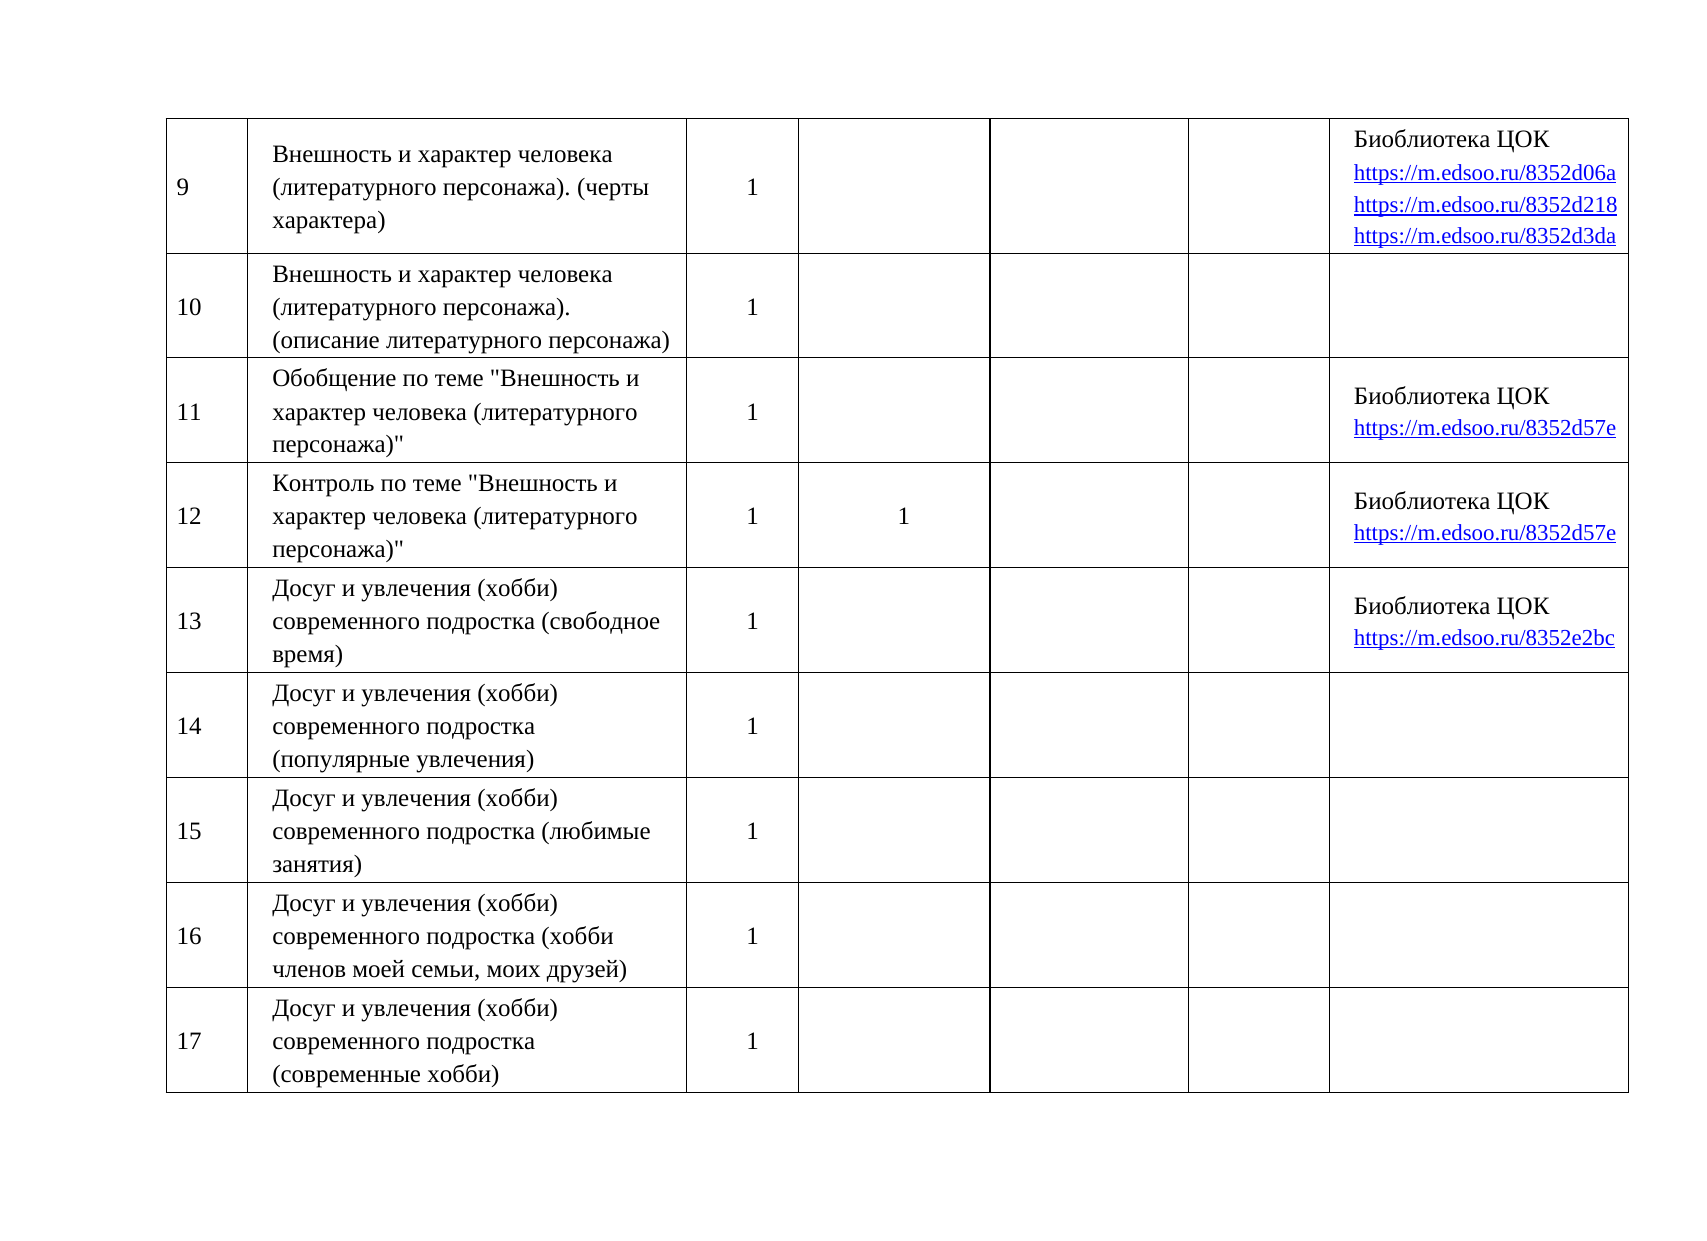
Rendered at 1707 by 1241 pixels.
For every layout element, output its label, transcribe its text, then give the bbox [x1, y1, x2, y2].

table_cell [1189, 988, 1329, 1092]
table_cell [799, 673, 989, 777]
table_cell 1 [687, 988, 798, 1092]
table_cell [799, 119, 989, 252]
table_cell 15 [167, 778, 247, 882]
table_cell 11 [167, 358, 247, 462]
table_cell Досуг и увлечения (хобби) современного подростка (хобби членов моей семьи, моих друзей) [248, 883, 686, 987]
table_cell 1 [687, 778, 798, 882]
table_cell 1 [799, 463, 989, 567]
table_cell 10 [167, 254, 247, 357]
table_cell 16 [167, 883, 247, 987]
table_cell Контроль по теме "Внешность и характер человека (литературного персонажа)" [248, 463, 686, 567]
table_cell Биоблиотека ЦОК https://m.edsoo.ru/8352e2bc [1330, 568, 1628, 672]
table_cell Досуг и увлечения (хобби) современного подростка (свободное время) [248, 568, 686, 672]
table_cell [799, 988, 989, 1092]
table_cell Обобщение по теме "Внешность и характер человека (литературного персонажа)" [248, 358, 686, 462]
table_cell [799, 254, 989, 357]
table_cell 14 [167, 673, 247, 777]
table_cell 13 [167, 568, 247, 672]
table_cell [1189, 254, 1329, 357]
table_cell 1 [687, 673, 798, 777]
table_cell Досуг и увлечения (хобби) современного подростка (современные хобби) [248, 988, 686, 1092]
table_cell [799, 778, 989, 882]
table_cell Досуг и увлечения (хобби) современного подростка (любимые занятия) [248, 778, 686, 882]
table_cell 1 [687, 254, 798, 357]
table_cell [991, 988, 1188, 1092]
table_cell Биоблиотека ЦОК https://m.edsoo.ru/8352d57e [1330, 358, 1628, 462]
table_cell 1 [687, 119, 798, 252]
table_cell [1189, 883, 1329, 987]
table_cell [991, 673, 1188, 777]
table_cell 9 [167, 119, 247, 252]
table_cell Внешность и характер человека (литературного персонажа). (описание литературного персонажа) [248, 254, 686, 357]
table_cell [1330, 883, 1628, 987]
table_cell Биоблиотека ЦОК https://m.edsoo.ru/8352d57e [1330, 463, 1628, 567]
table_cell [1189, 778, 1329, 882]
table_cell [1189, 119, 1329, 252]
table_cell 17 [167, 988, 247, 1092]
table_cell [1330, 988, 1628, 1092]
table_cell [991, 568, 1188, 672]
table_cell [1330, 254, 1628, 357]
table_cell [799, 358, 989, 462]
table_cell [799, 883, 989, 987]
table_cell [991, 254, 1188, 357]
table_cell [1330, 673, 1628, 777]
table_cell 1 [687, 463, 798, 567]
table_cell [799, 568, 989, 672]
table_cell Внешность и характер человека (литературного персонажа). (черты характера) [248, 119, 686, 252]
table_cell 1 [687, 883, 798, 987]
table_cell [1189, 463, 1329, 567]
table_cell [991, 358, 1188, 462]
table_cell [1189, 568, 1329, 672]
table_cell 12 [167, 463, 247, 567]
table_cell 1 [687, 568, 798, 672]
table_cell Биоблиотека ЦОК https://m.edsoo.ru/8352d06a https://m.edsoo.ru/8352d218 https://m.edsoo.ru/8352d3da [1330, 119, 1628, 252]
table_cell 1 [687, 358, 798, 462]
table_cell [991, 883, 1188, 987]
table_cell [991, 119, 1188, 252]
table_cell Досуг и увлечения (хобби) современного подростка (популярные увлечения) [248, 673, 686, 777]
table_cell [991, 778, 1188, 882]
table_cell [991, 463, 1188, 567]
table_cell [1330, 778, 1628, 882]
table_cell [1189, 673, 1329, 777]
table_cell [1189, 358, 1329, 462]
